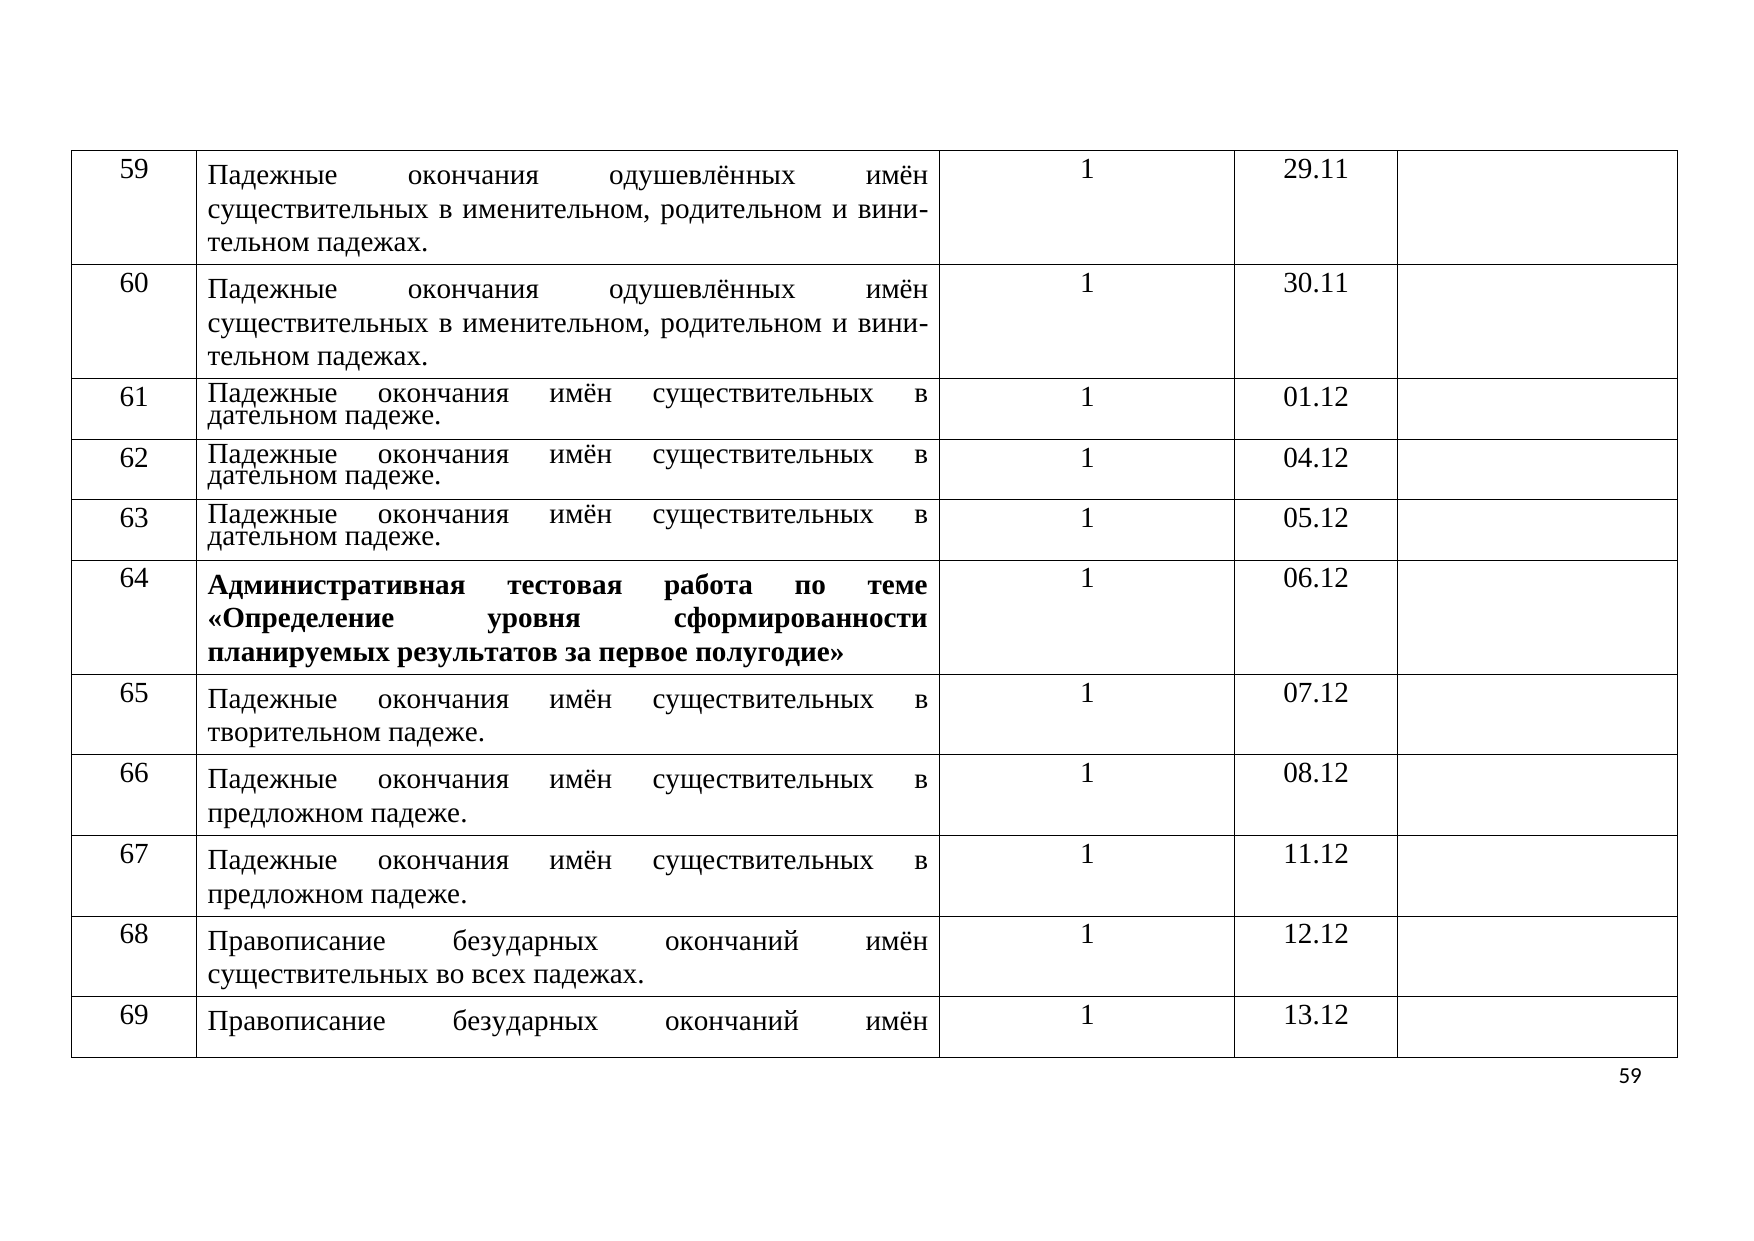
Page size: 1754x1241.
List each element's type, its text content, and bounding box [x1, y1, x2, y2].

table_cell 64 [72, 561, 196, 674]
table_cell Падежные окончания имён существительных в дательном падеже. [197, 500, 939, 559]
table_cell 1 [940, 265, 1234, 378]
table_cell 67 [72, 836, 196, 916]
table_cell 1 [940, 917, 1234, 996]
table_cell [1398, 917, 1677, 996]
table_cell 13.12 [1235, 997, 1397, 1057]
table_cell [1398, 997, 1677, 1057]
table_cell [1398, 675, 1677, 754]
table_cell 66 [72, 755, 196, 835]
table_cell 04.12 [1235, 440, 1397, 499]
table_cell 1 [940, 675, 1234, 754]
table_cell 68 [72, 917, 196, 996]
table_cell [1398, 561, 1677, 674]
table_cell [197, 997, 939, 1057]
table_cell Падежные окончания имён существительных в дательном падеже. [197, 440, 939, 499]
table_cell 07.12 [1235, 675, 1397, 754]
table_cell 12.12 [1235, 917, 1397, 996]
table_cell Падежные окончания имён существительных в творительном падеже. [197, 675, 939, 754]
table_cell [1398, 440, 1677, 499]
table_cell 65 [72, 675, 196, 754]
table_cell 11.12 [1235, 836, 1397, 916]
table_cell 01.12 [1235, 379, 1397, 439]
table_cell 1 [940, 151, 1234, 264]
table_cell 1 [940, 379, 1234, 439]
table_cell [1398, 755, 1677, 835]
table_cell Падежные окончания имён существительных в дательном падеже. [197, 379, 939, 439]
table_cell Падежные окончания одушевлённых имён существительных в именительном, родительном и винительном падежах. [197, 265, 939, 378]
table_cell [1398, 836, 1677, 916]
table_cell 08.12 [1235, 755, 1397, 835]
table_cell 62 [72, 440, 196, 499]
table_cell 61 [72, 379, 196, 439]
table_cell 29.11 [1235, 151, 1397, 264]
table_cell 1 [940, 997, 1234, 1057]
table_cell [1398, 265, 1677, 378]
table_cell 30.11 [1235, 265, 1397, 378]
table_cell Административная тестовая работа по теме «Определение уровня сформированности планируемых результатов за первое полугодие» [197, 561, 939, 674]
table_cell 1 [940, 500, 1234, 559]
table_cell 06.12 [1235, 561, 1397, 674]
table_cell 63 [72, 500, 196, 559]
table_cell [1398, 500, 1677, 559]
table_cell 1 [940, 440, 1234, 499]
table_cell 1 [940, 836, 1234, 916]
table_cell 1 [940, 755, 1234, 835]
table_cell 59 [72, 151, 196, 264]
table_cell 69 [72, 997, 196, 1057]
table_cell 60 [72, 265, 196, 378]
table_cell Падежные окончания имён существительных в предложном падеже. [197, 836, 939, 916]
table_cell Падежные окончания одушевлённых имён существительных в именительном, родительном и винительном падежах. [197, 151, 939, 264]
table_cell 05.12 [1235, 500, 1397, 559]
table_cell [1398, 379, 1677, 439]
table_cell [197, 917, 939, 996]
table_cell Падежные окончания имён существительных в предложном падеже. [197, 755, 939, 835]
table_cell 1 [940, 561, 1234, 674]
table_cell [1398, 151, 1677, 264]
